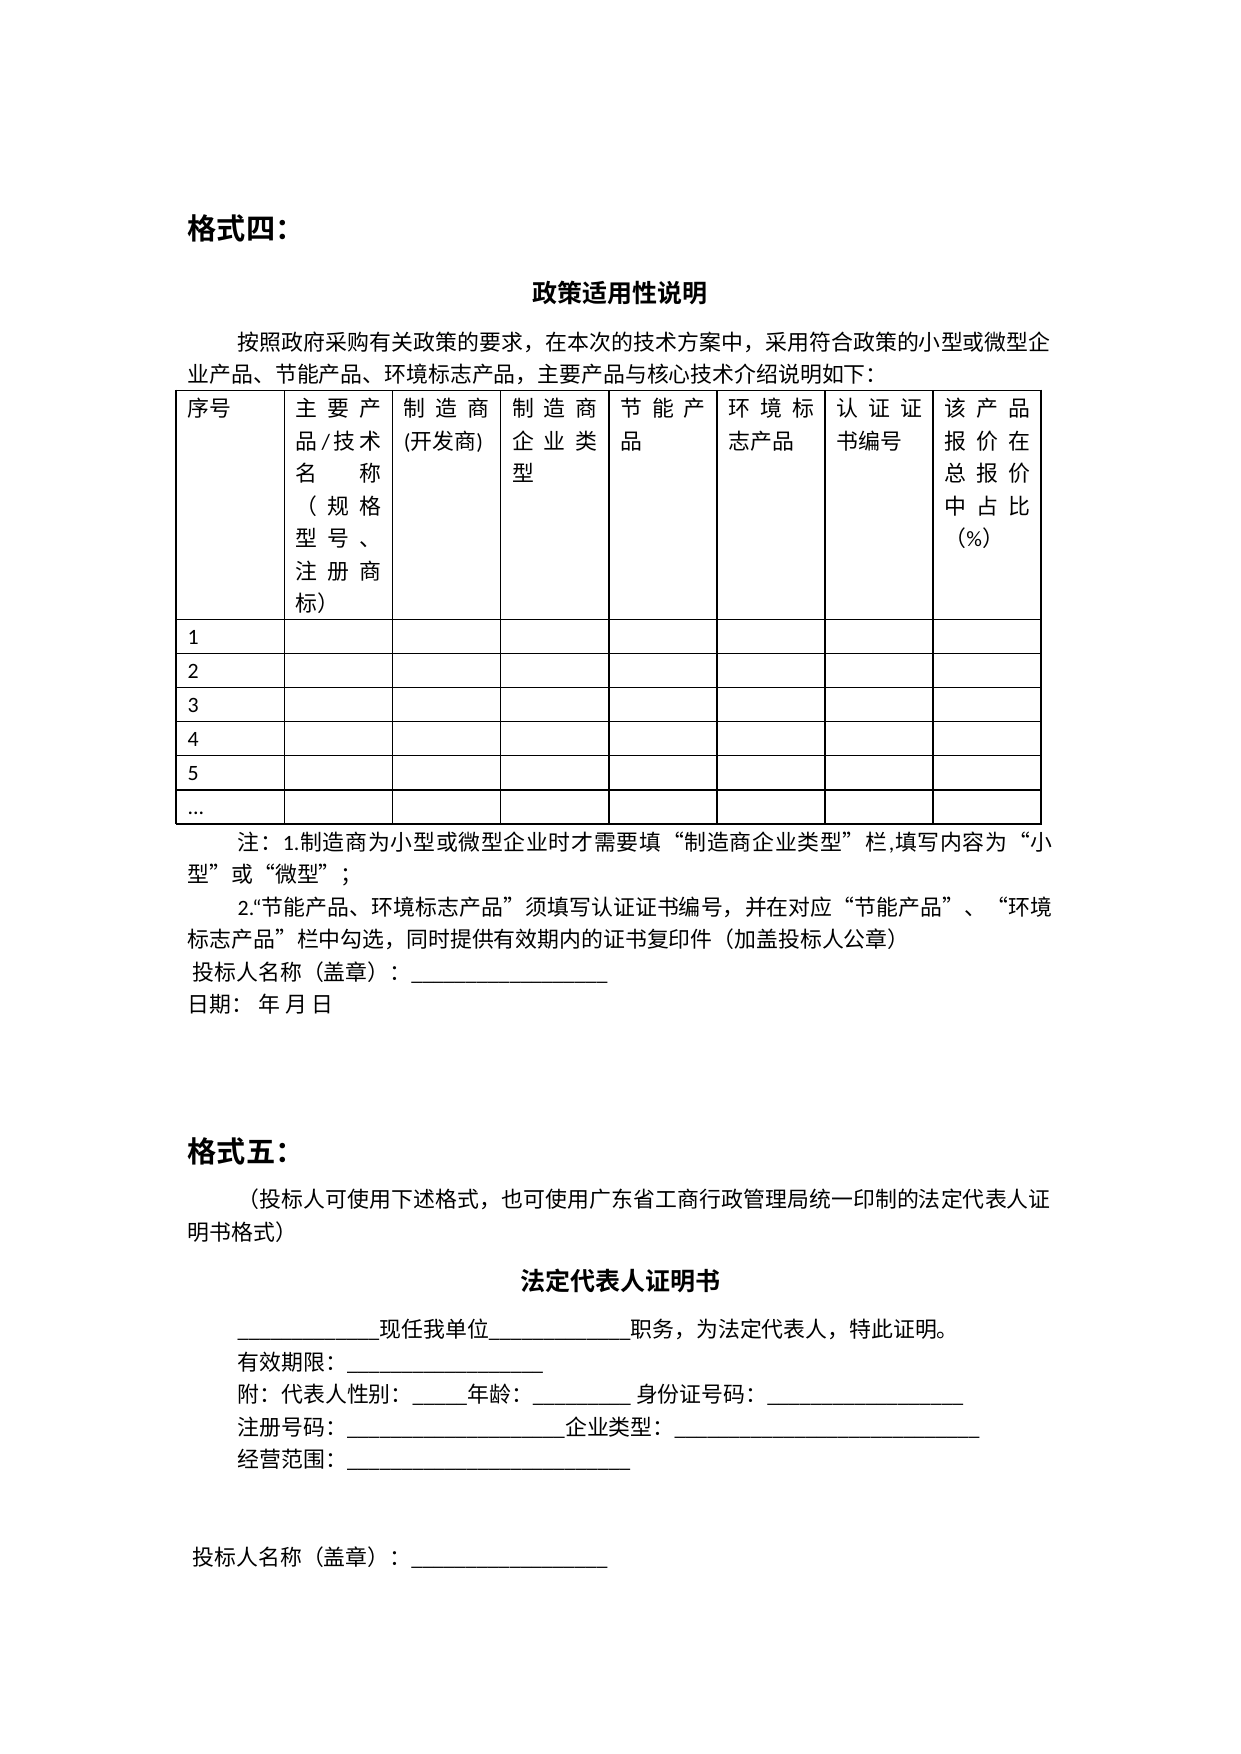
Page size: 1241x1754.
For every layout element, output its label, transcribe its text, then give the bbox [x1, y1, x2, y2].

text （投标人可使用下述格式，也可使用广东省工商行政管理局统一印制的法定代表人证明书格式） [187, 1182, 1053, 1247]
table_cell [934, 722, 1040, 755]
text 经营范围：__________________________ [187, 1442, 1053, 1474]
table_header 节能产品 [610, 391, 716, 618]
table_header 认证证书编号 [826, 391, 932, 618]
table_cell 2 [177, 654, 284, 687]
table_cell [610, 654, 716, 687]
table_cell [501, 620, 608, 653]
table_cell [610, 722, 716, 755]
table_cell [718, 620, 824, 653]
table_cell [934, 620, 1040, 653]
table_cell [285, 791, 392, 823]
text 投标人名称（盖章）：__________________ [187, 1539, 1053, 1572]
table_cell [285, 688, 392, 721]
text 注：1.制造商为小型或微型企业时才需要填“制造商企业类型”栏,填写内容为“小型”或“微型”； [187, 824, 1053, 889]
text 政策适用性说明 [187, 259, 1053, 324]
table_cell [501, 654, 608, 687]
table_cell [285, 756, 392, 789]
text 有效期限：__________________ [187, 1344, 1053, 1377]
table_cell [826, 791, 932, 823]
table_cell [393, 791, 500, 823]
table_cell [718, 654, 824, 687]
table_cell [285, 620, 392, 653]
table_cell [934, 791, 1040, 823]
table_cell [501, 791, 608, 823]
table_cell [610, 620, 716, 653]
table_cell [285, 722, 392, 755]
table_cell 5 [177, 756, 284, 789]
table_cell [826, 654, 932, 687]
text 附：代表人性别：_____年龄：_________ 身份证号码：__________________ [187, 1377, 1053, 1409]
text 日期： 年 月 日 [187, 987, 1053, 1019]
table_header 制造商(开发商) [393, 391, 500, 618]
text 投标人名称（盖章）：__________________ [187, 954, 1053, 987]
table_cell [610, 791, 716, 823]
table_cell [393, 654, 500, 687]
table_cell 3 [177, 688, 284, 721]
table_cell [610, 688, 716, 721]
table_cell [393, 722, 500, 755]
table_cell [826, 688, 932, 721]
table_header 序号 [177, 391, 284, 618]
table_cell [934, 756, 1040, 789]
table_cell [501, 688, 608, 721]
table_cell [934, 654, 1040, 687]
table_cell [826, 722, 932, 755]
table_header 环境标志产品 [718, 391, 824, 618]
table_cell [934, 688, 1040, 721]
table_cell 4 [177, 722, 284, 755]
table_cell [501, 756, 608, 789]
text 2.“节能产品、环境标志产品”须填写认证证书编号，并在对应“节能产品”、“环境标志产品”栏中勾选，同时提供有效期内的证书复印件（加盖投标人公章） [187, 889, 1053, 954]
text _____________现任我单位_____________职务，为法定代表人，特此证明。 [187, 1312, 1053, 1344]
table_cell [393, 756, 500, 789]
table_cell 1 [177, 620, 284, 653]
text 格式四： [187, 194, 1053, 259]
text 注册号码：____________________企业类型：____________________________ [187, 1409, 1053, 1442]
table_header 主要产品/技术名称（规格型号、注册商标） [285, 391, 392, 618]
table_cell [610, 756, 716, 789]
table_cell [718, 722, 824, 755]
text 法定代表人证明书 [187, 1247, 1053, 1312]
table_cell [718, 688, 824, 721]
text 按照政府采购有关政策的要求，在本次的技术方案中，采用符合政策的小型或微型企业产品、节能产品、环境标志产品，主要产品与核心技术介绍说明如下： [187, 324, 1053, 389]
table_cell [826, 756, 932, 789]
table_cell [718, 756, 824, 789]
table_cell [718, 791, 824, 823]
table_header 制造商企业类型 [501, 391, 608, 618]
table_cell [393, 688, 500, 721]
table_cell [501, 722, 608, 755]
table_header 该产品报价在总报价中占比（%） [934, 391, 1040, 618]
table_cell [393, 620, 500, 653]
table_cell [826, 620, 932, 653]
table_cell [285, 654, 392, 687]
table_cell ... [177, 791, 284, 823]
text 格式五： [187, 1117, 1053, 1182]
